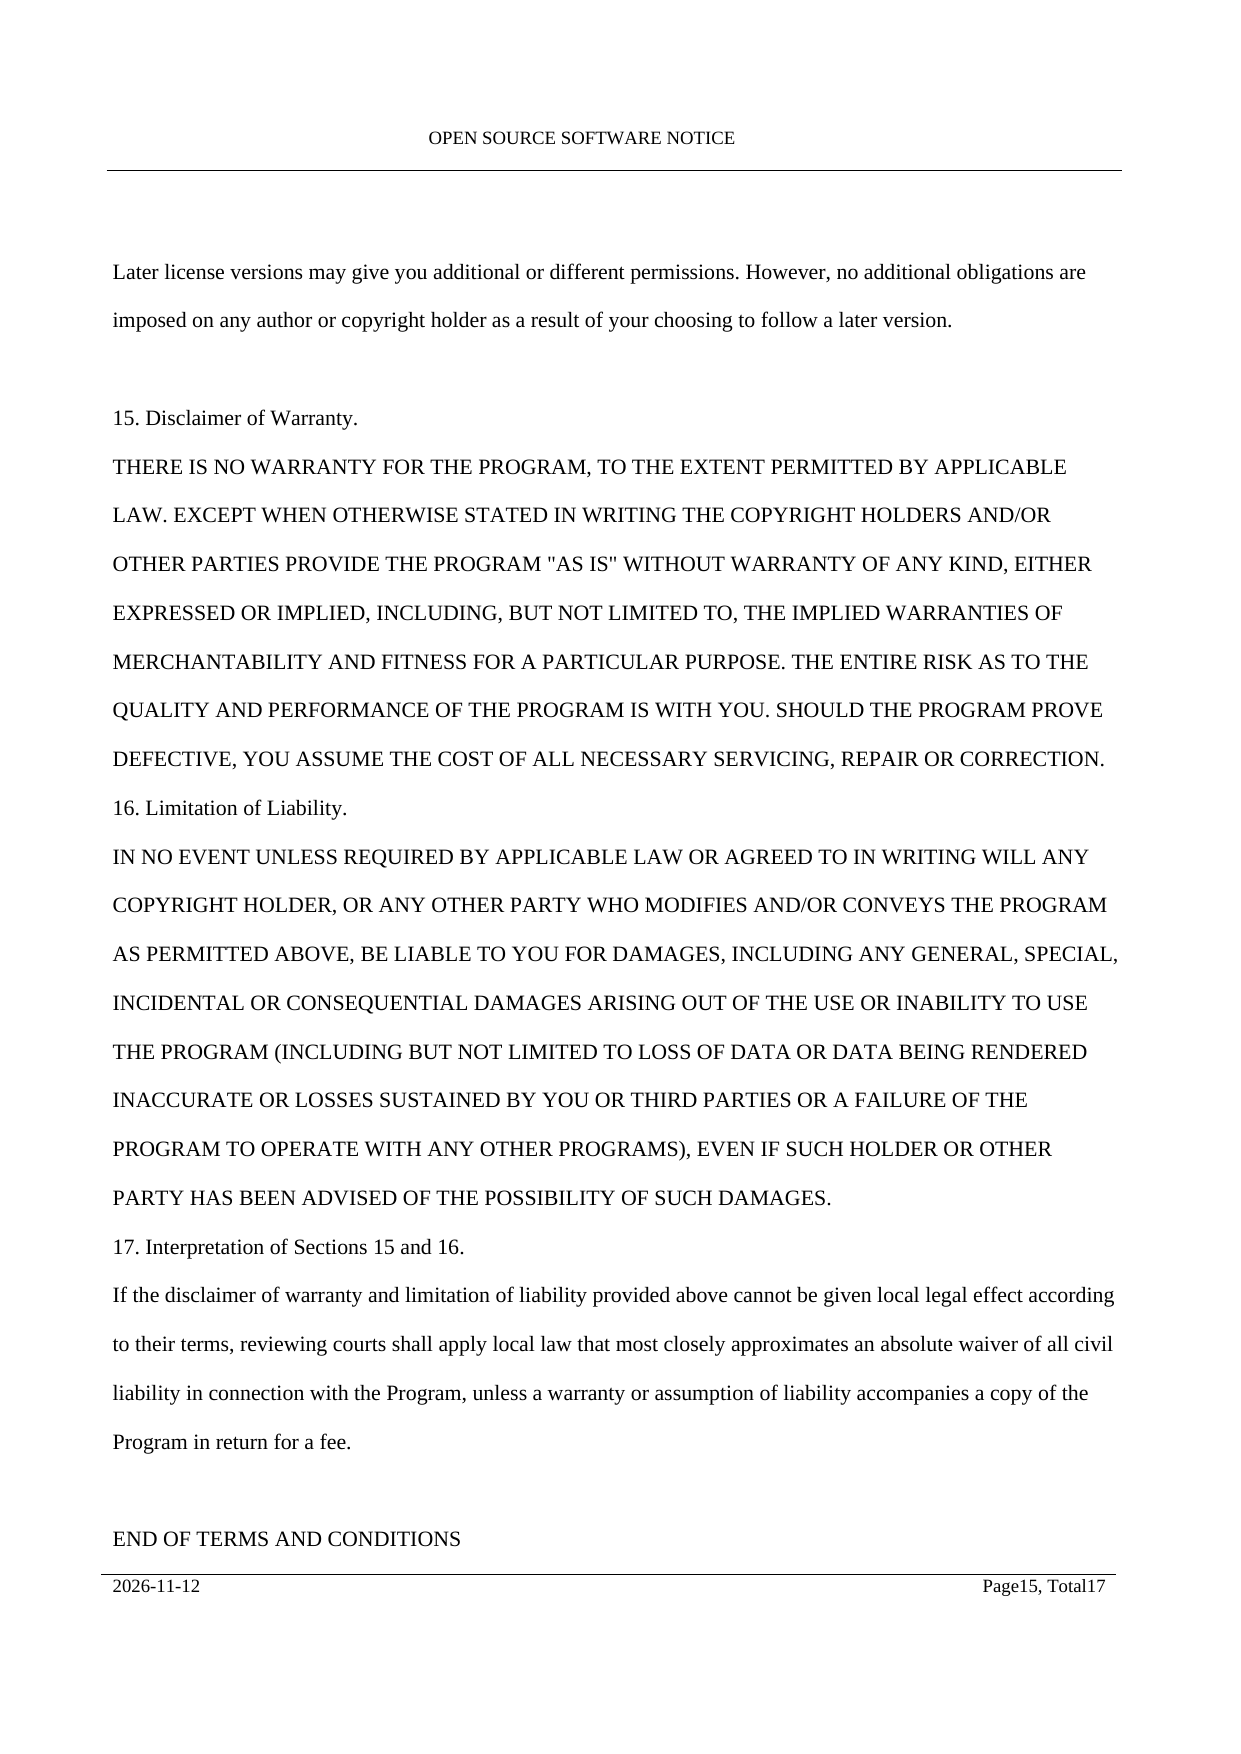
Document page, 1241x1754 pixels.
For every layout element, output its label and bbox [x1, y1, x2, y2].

text [112, 206, 1128, 1555]
